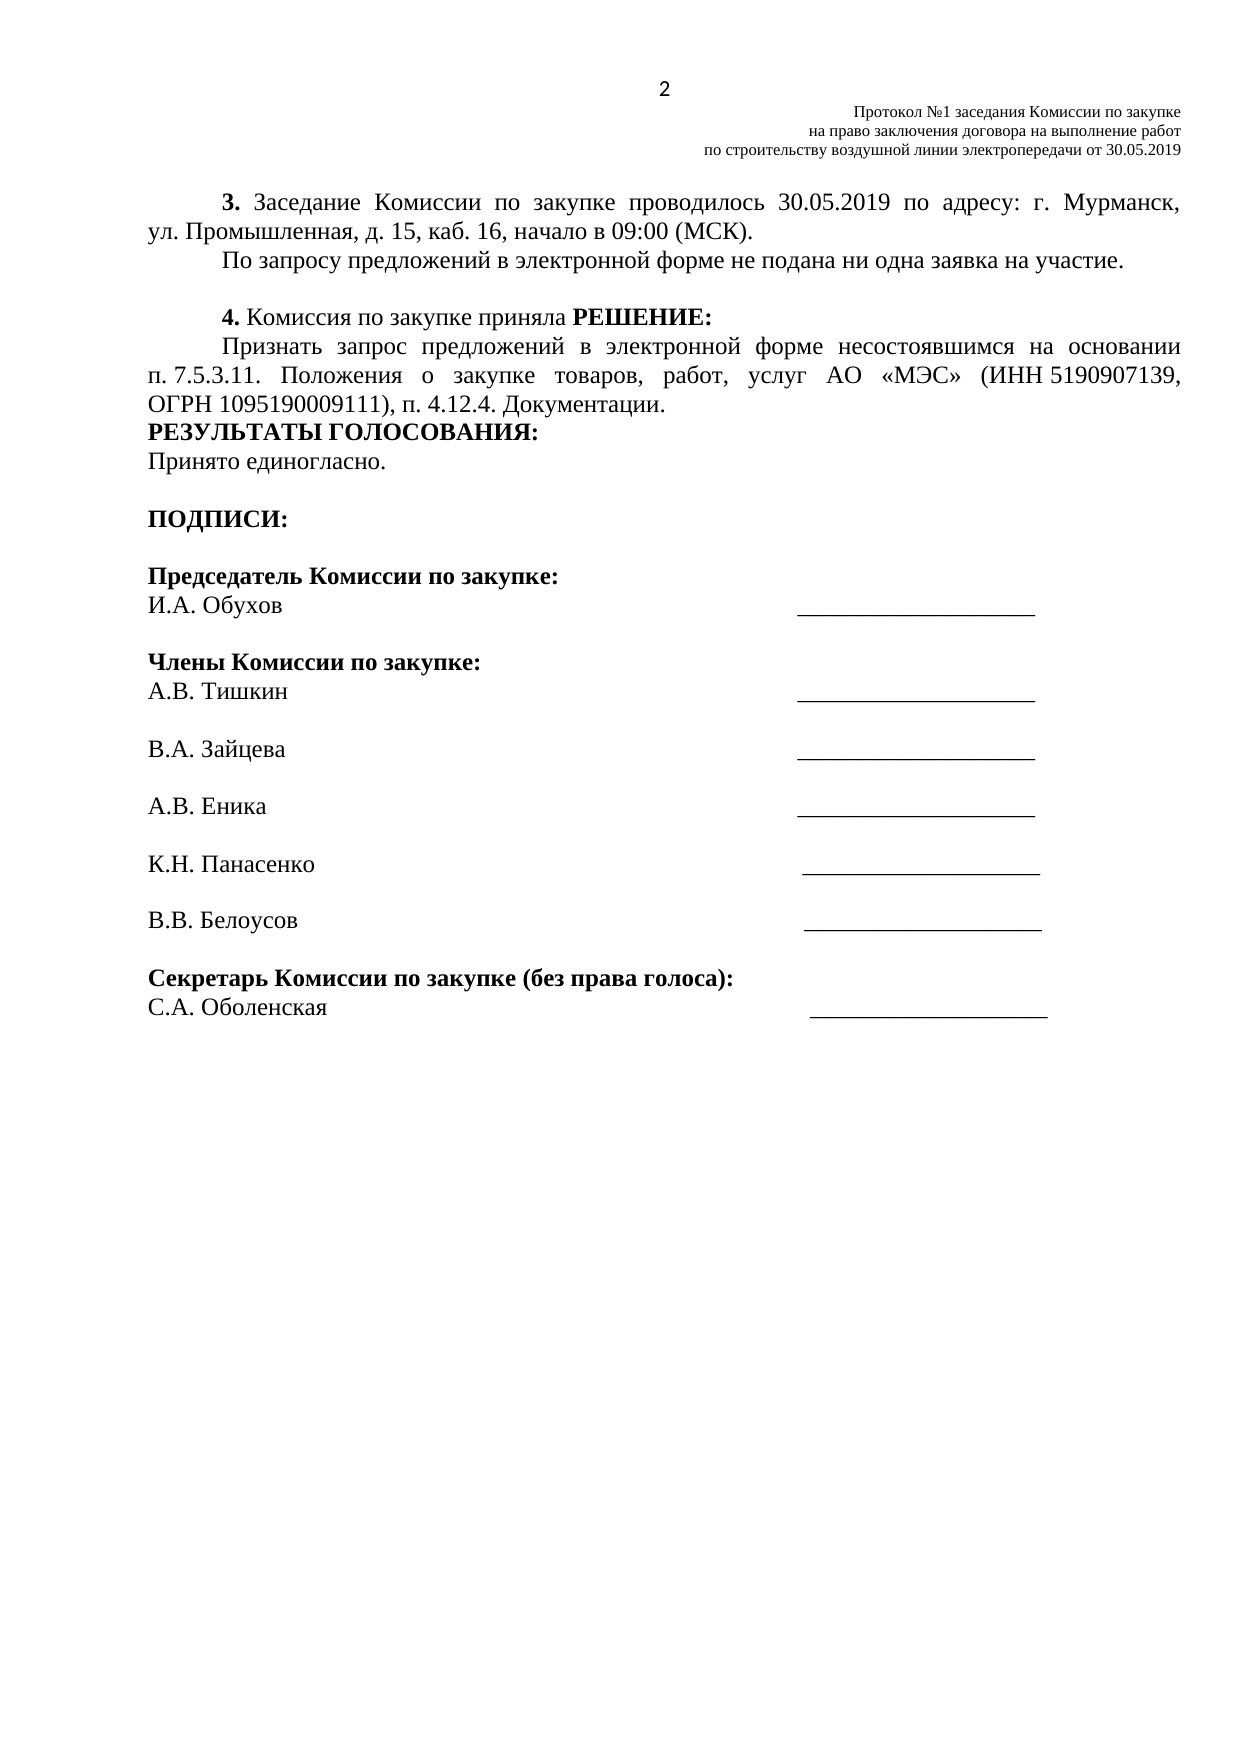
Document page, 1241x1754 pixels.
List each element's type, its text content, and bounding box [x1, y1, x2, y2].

text Признать запрос предложений в электронной форме несостоявшимся на основании п. 7.5.3.11. Положения о закупке товаров, работ, услуг АО «МЭС» (ИНН 5190907139, ОГРН 1095190009111), п. 4.12.4. Документации. [148, 331, 1181, 417]
text В.А. Зайцева ___________________ [148, 734, 1181, 762]
text 3. Заседание Комиссии по закупке проводилось 30.05.2019 по адресу: г. Мурманск, ул. Промышленная, д. 15, каб. 16, начало в 09:00 (МСК). [148, 187, 1181, 245]
text И.А. Обухов ___________________ [148, 590, 1181, 619]
text С.А. Оболенская ___________________ [148, 992, 1181, 1020]
text К.Н. Панасенко ___________________ [148, 849, 1181, 877]
text По запросу предложений в электронной форме не подана ни одна заявка на участие. [148, 245, 1181, 274]
text А.В. Еника ___________________ [148, 791, 1181, 820]
text РЕЗУЛЬТАТЫ ГОЛОСОВАНИЯ: [148, 417, 1181, 446]
text Председатель Комиссии по закупке: [148, 561, 1181, 590]
text 4. Комиссия по закупке приняла РЕШЕНИЕ: [148, 302, 1181, 331]
text ПОДПИСИ: [148, 504, 1181, 532]
text Члены Комиссии по закупке: [148, 647, 1181, 676]
text А.В. Тишкин ___________________ [148, 676, 1181, 705]
text В.В. Белоусов ___________________ [148, 905, 1181, 934]
text Принято единогласно. [148, 446, 1181, 475]
text Секретарь Комиссии по закупке (без права голоса): [148, 963, 1181, 992]
